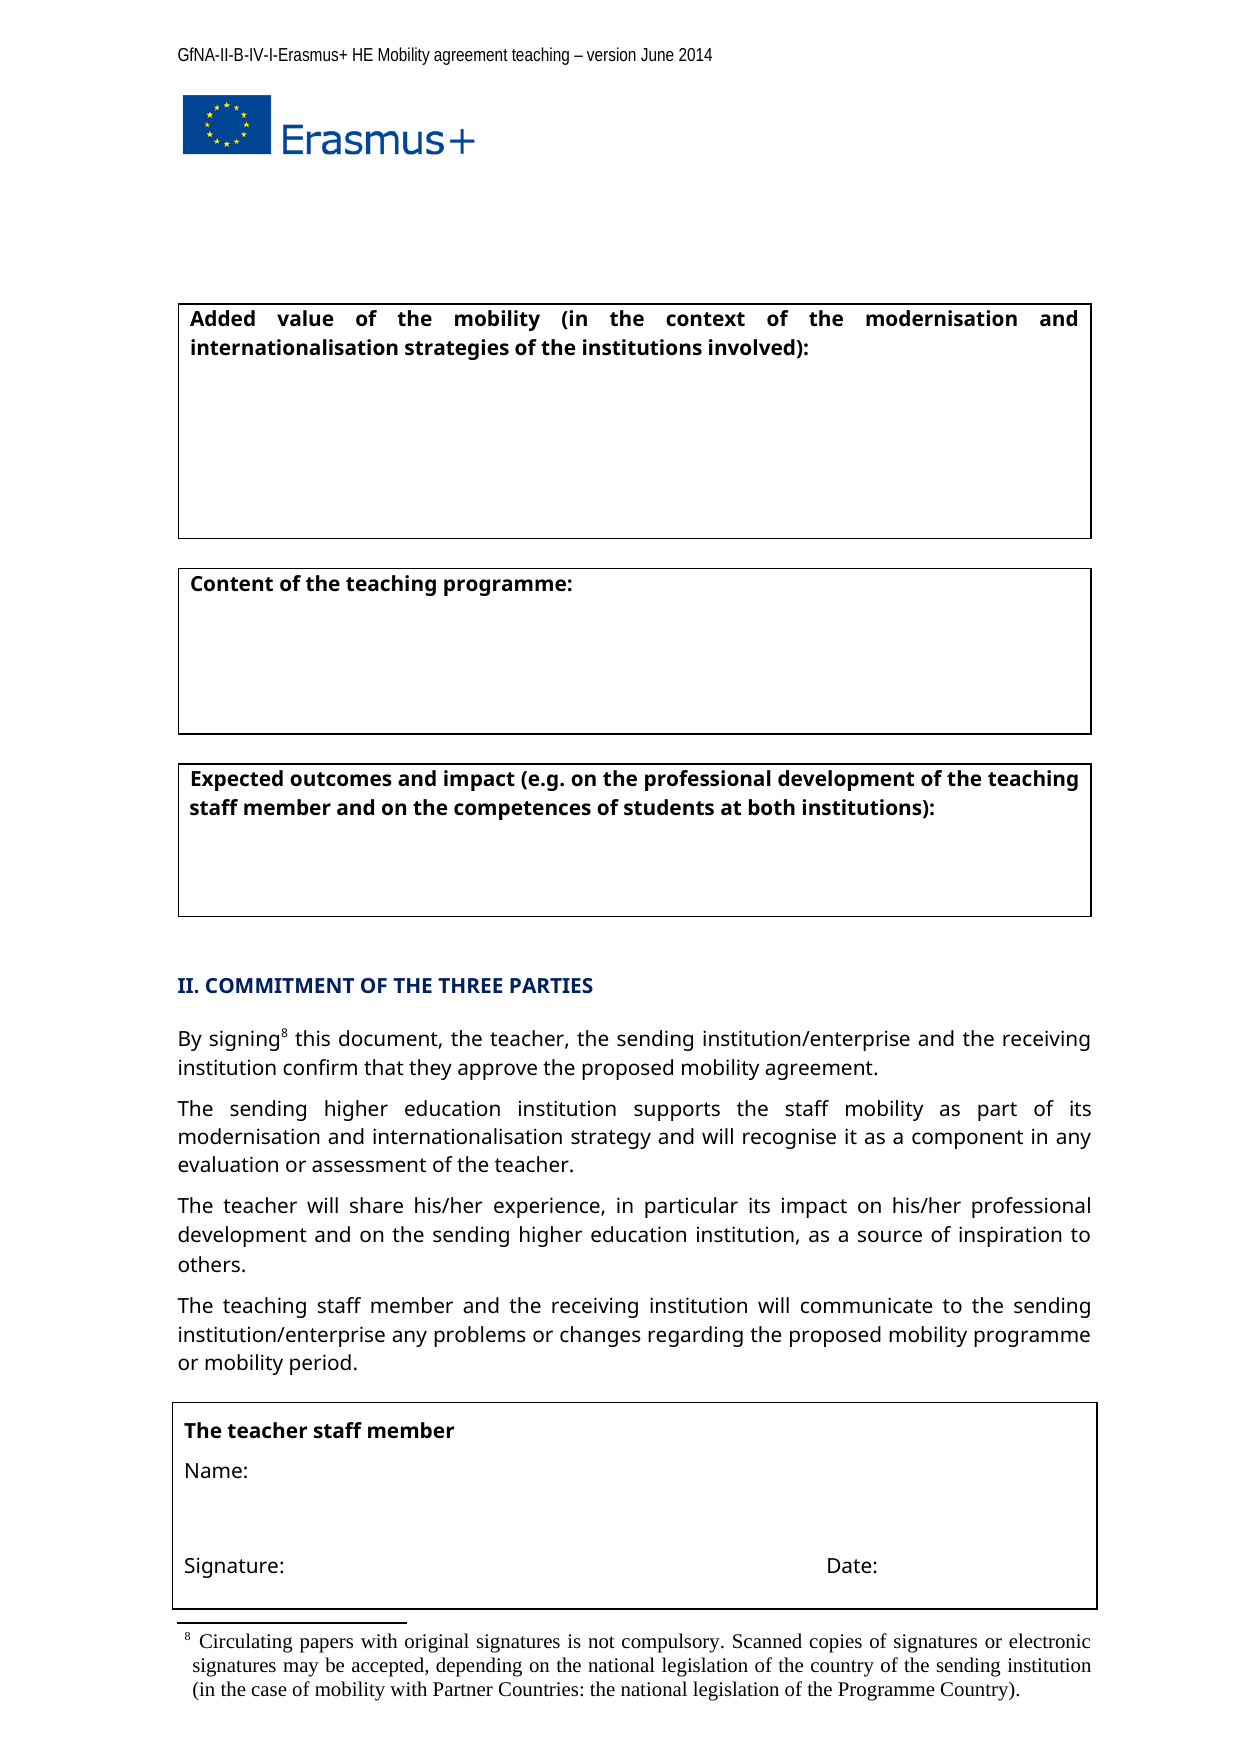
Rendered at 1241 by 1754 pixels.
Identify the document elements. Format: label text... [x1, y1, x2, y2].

text II. COMMITMENT OF THE THREE PARTIES [177, 971, 1092, 999]
text The teacher will share his/her experience, in particular its impact on his/her professional development and on the sending higher education institution, as a source of inspiration to others. [177, 1191, 1092, 1279]
table_header The teacher staff member Name: Signature: Date: [173, 1403, 1096, 1608]
text The teaching staff member and the receiving institution will communicate to the sending institution/enterprise any problems or changes regarding the proposed mobility programme or mobility period. [177, 1291, 1092, 1377]
picture [182, 95, 475, 155]
text By signing this document, the teacher, the sending institution/enterprise and the receiving institution confirm that they approve the proposed mobility agreement. [177, 1024, 1092, 1081]
table_header Added value of the mobility (in the context of the modernisation and internationalisation strategies of the institutions involved): [179, 305, 1090, 538]
table_header Expected outcomes and impact (e.g. on the professional development of the teaching staff member and on the competences of students at both institutions): [179, 765, 1090, 916]
table_header Content of the teaching programme: [179, 569, 1090, 733]
text The sending higher education institution supports the staff mobility as part of its modernisation and internationalisation strategy and will recognise it as a component in any evaluation or assessment of the teacher. [177, 1094, 1092, 1179]
